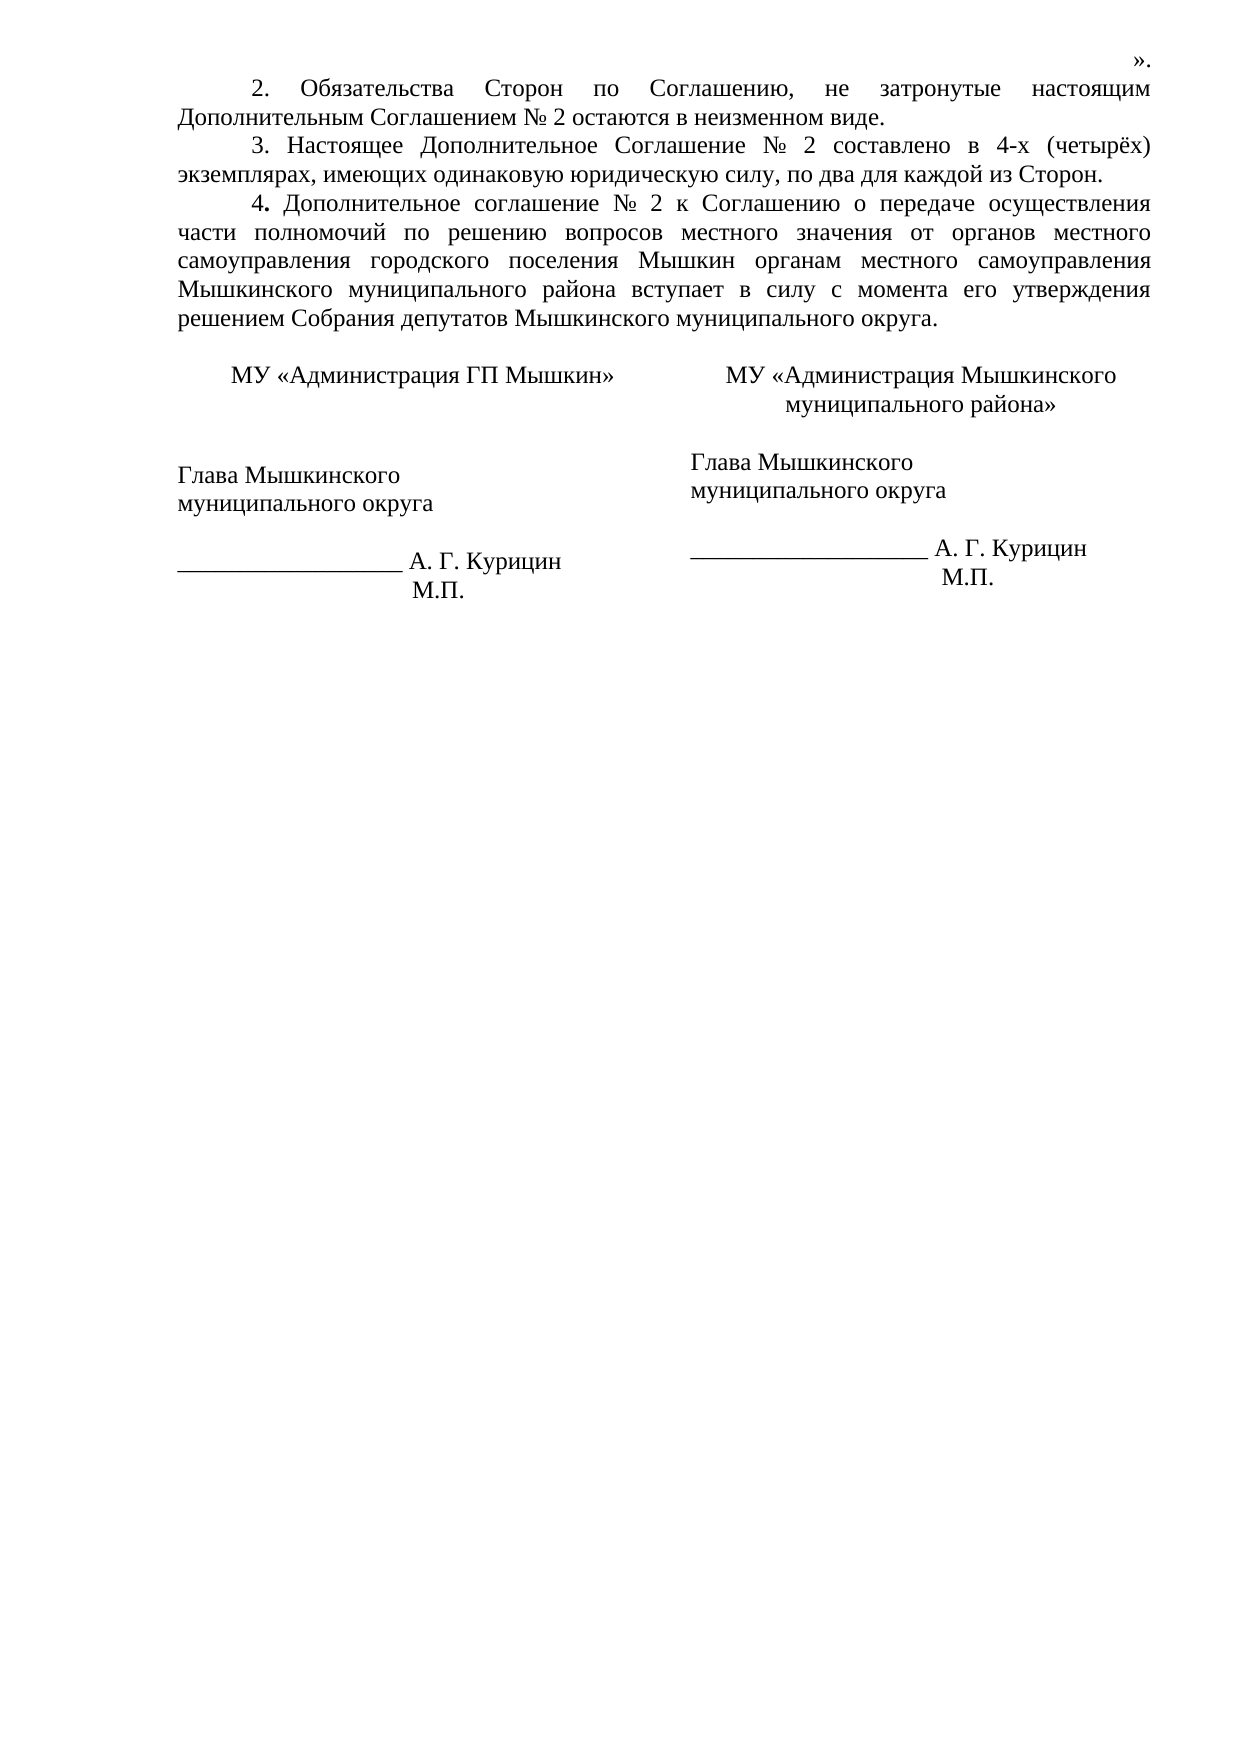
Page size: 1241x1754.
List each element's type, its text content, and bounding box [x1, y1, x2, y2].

table_header МУ «Администрация Мышкинского муниципального района» Глава Мышкинского муниципального округа ___________________ А. Г. Курицин М.П. [679, 361, 1163, 632]
text ». [177, 44, 1152, 73]
text 2. Обязательства Сторон по Соглашению, не затронутые настоящим Дополнительным Соглашением № 2 остаются в неизменном виде. [177, 73, 1152, 131]
text 4. Дополнительное соглашение № 2 к Соглашению о передаче осуществления части полномочий по решению вопросов местного значения от органов местного самоуправления городского поселения Мышкин органам местного самоуправления Мышкинского муниципального района вступает в силу с момента его утверждения решением Собрания депутатов Мышкинского муниципального округа. [177, 188, 1152, 332]
text 3. Настоящее Дополнительное Соглашение № 2 составлено в 4-х (четырёх) экземплярах, имеющих одинаковую юридическую силу, по два для каждой из Сторон. [177, 131, 1152, 188]
table_header МУ «Администрация ГП Мышкин» Глава Мышкинского муниципального округа __________________ А. Г. Курицин М.П. [166, 361, 679, 632]
